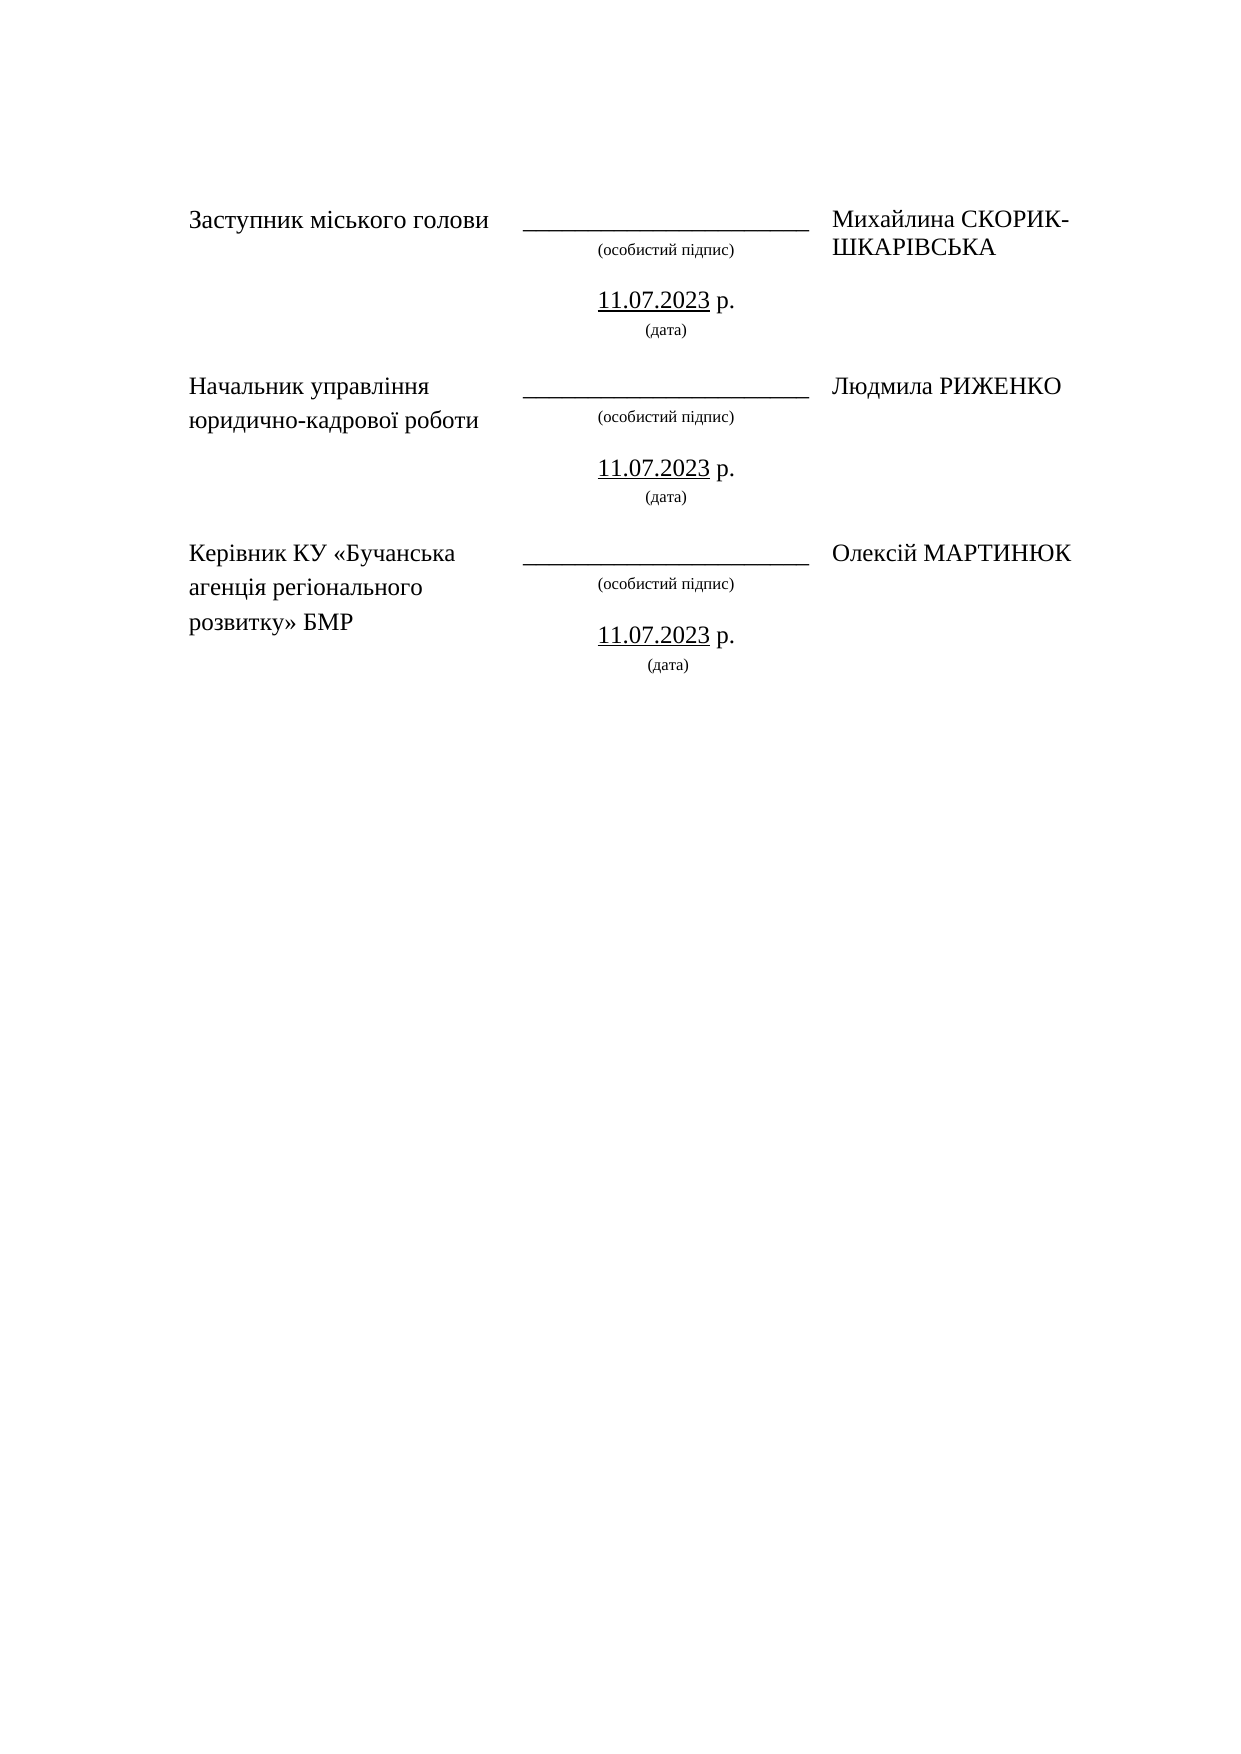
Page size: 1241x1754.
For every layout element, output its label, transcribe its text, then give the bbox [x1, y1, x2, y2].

table_cell Людмила РИЖЕНКО [821, 371, 1137, 538]
table_cell ______________________ (особистий підпис) 11.07.2023 р. (дата) [511, 371, 821, 538]
table_header ______________________ (особистий підпис) 11.07.2023 р. (дата) [511, 204, 821, 371]
table_cell Олексій МАРТИНЮК [821, 538, 1137, 705]
table_cell Керівник КУ «Бучанська агенція регіонального розвитку» БМР [177, 538, 511, 705]
table_cell ______________________ (особистий підпис) 11.07.2023 р. (дата) [511, 538, 821, 705]
table_header Михайлина СКОРИК- ШКАРІВСЬКА [821, 204, 1137, 371]
table_cell Начальник управління юридично-кадрової роботи [177, 371, 511, 538]
table_header Заступник міського голови [177, 204, 511, 371]
